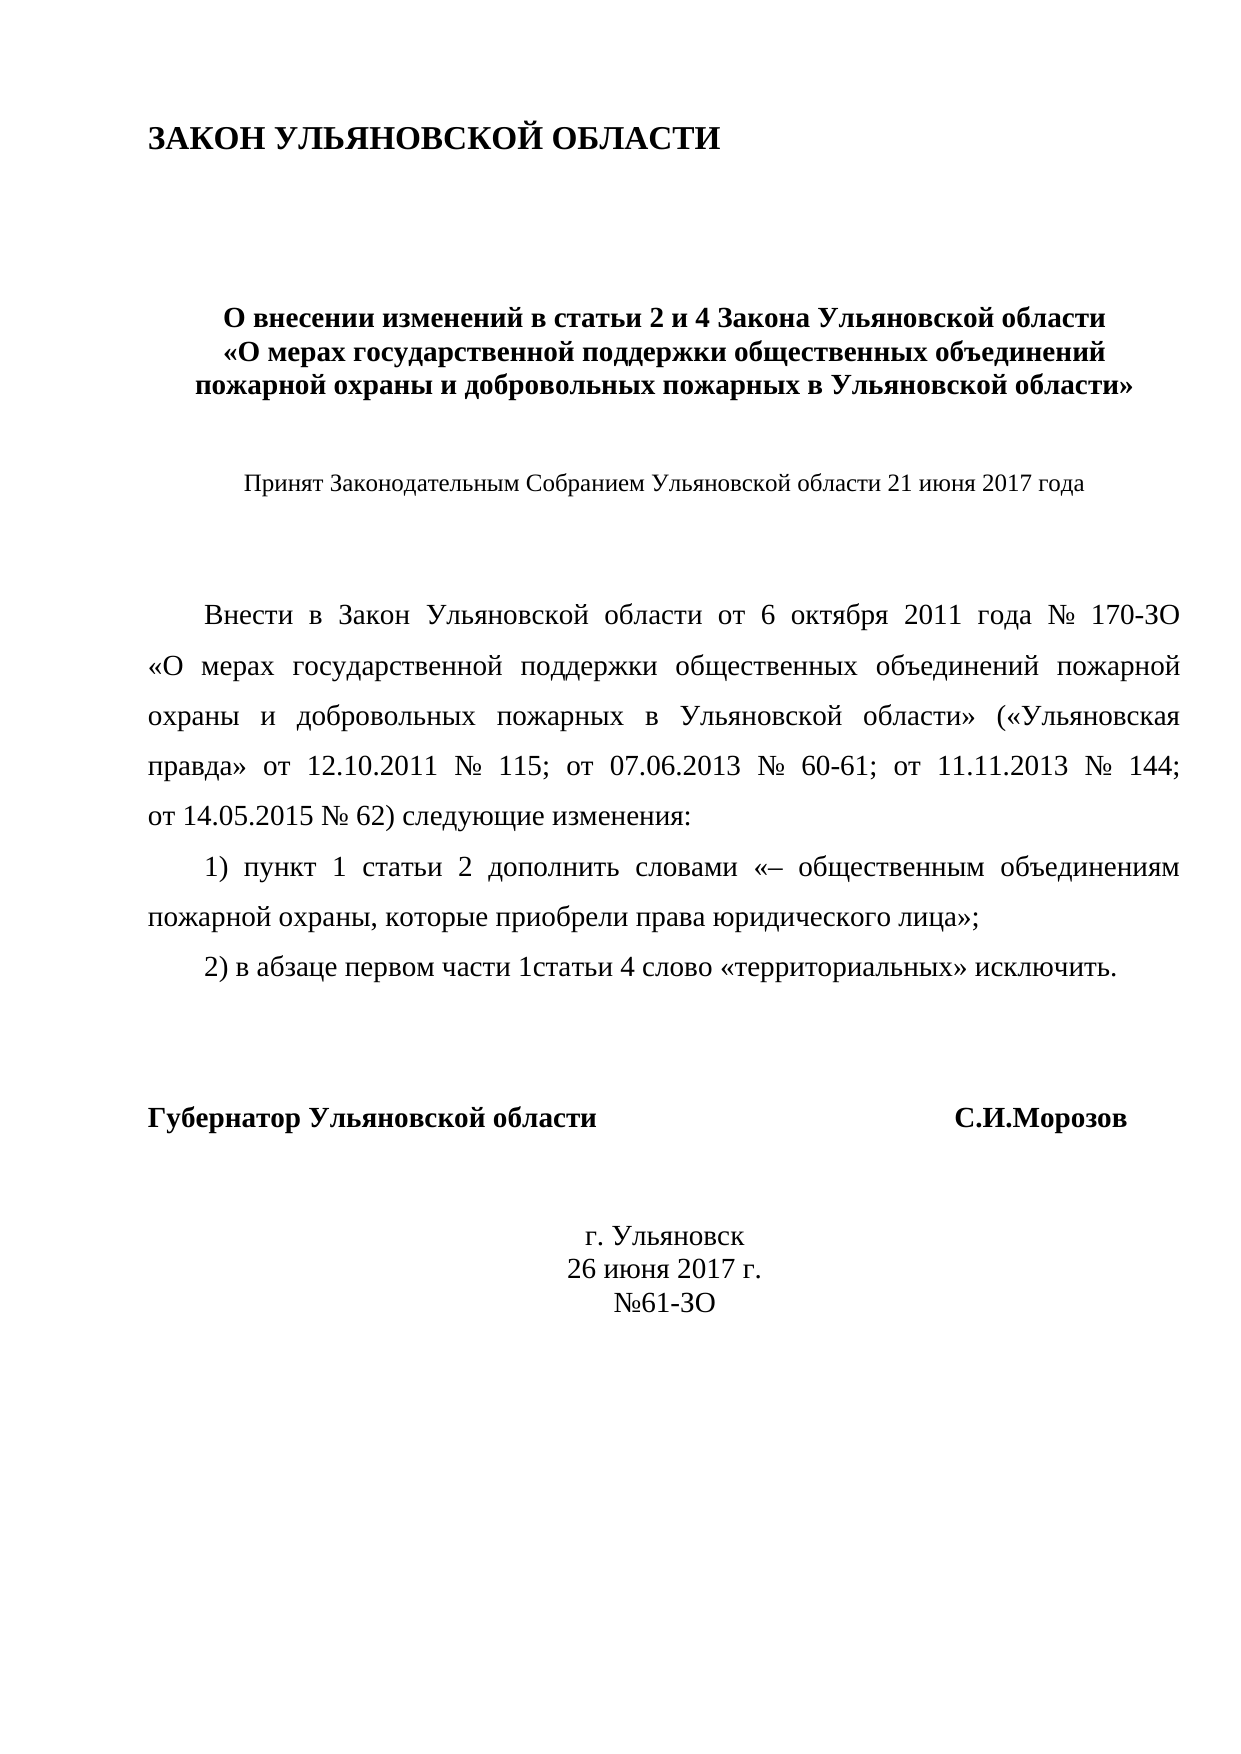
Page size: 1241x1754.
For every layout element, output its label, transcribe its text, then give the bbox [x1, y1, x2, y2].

text №61-ЗО [148, 1285, 1181, 1318]
text Губернатор Ульяновской области С.И.Морозов [148, 1100, 1181, 1134]
text О внесении изменений в статьи 2 и 4 Закона Ульяновской области [148, 300, 1181, 334]
text 1) пункт 1 статьи 2 дополнить словами «– общественным объединениям пожарной охраны, которые приобрели права юридического лица»; [148, 849, 1181, 933]
text Внести в Закон Ульяновской области от 6 октября 2011 года № 170-ЗО «О мерах государственной поддержки общественных объединений пожарной охраны и добровольных пожарных в Ульяновской области» («Ульяновская правда» от 12.10.2011 № 115; от 07.06.2013 № 60-61; от 11.11.2013 № 144; от 14.05.2015 № 62) следующие изменения: [148, 597, 1181, 832]
text ЗАКОН УЛЬЯНОВСКОЙ ОБЛАСТИ [148, 118, 1181, 156]
text Принят Законодательным Собранием Ульяновской области 21 июня 2017 года [148, 468, 1181, 497]
text «О мерах государственной поддержки общественных объединений [148, 334, 1181, 367]
text 26 июня . [148, 1251, 1181, 1285]
text пожарной охраны и добровольных пожарных в Ульяновской области» [148, 367, 1181, 401]
text г. Ульяновск [148, 1218, 1181, 1251]
text 2) в абзаце первом части 1статьи 4 слово «территориальных» исключить. [148, 949, 1181, 983]
